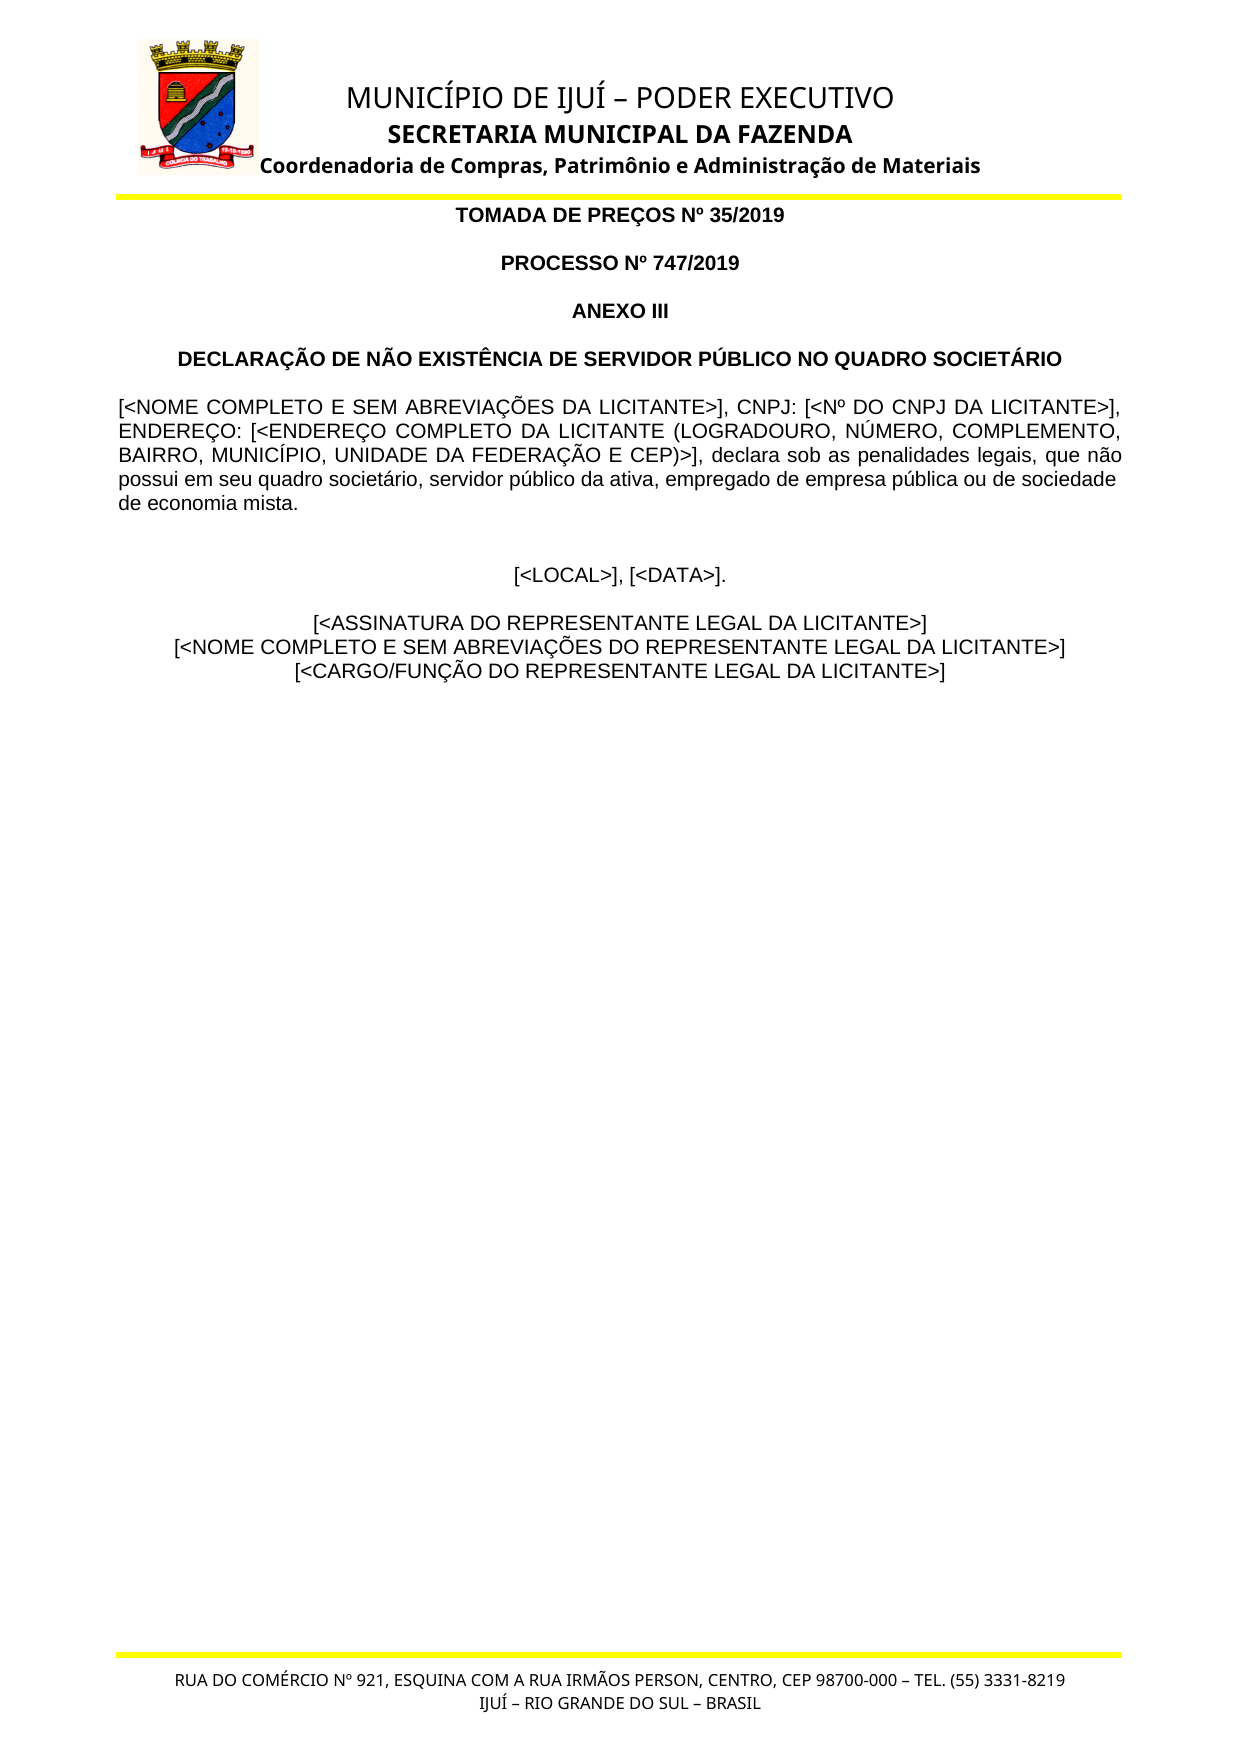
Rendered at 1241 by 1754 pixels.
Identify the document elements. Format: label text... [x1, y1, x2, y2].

text PROCESSO Nº 747/2019 [118, 251, 1122, 275]
text [<CARGO/FUNÇÃO DO REPRESENTANTE LEGAL DA LICITANTE>] [118, 658, 1122, 682]
text ANEXO III [118, 299, 1122, 323]
text [<NOME COMPLETO E SEM ABREVIAÇÕES DA LICITANTE>], CNPJ: [<Nº DO CNPJ DA LICITANTE>], ENDEREÇO: [<ENDEREÇO COMPLETO DA LICITANTE (LOGRADOURO, NÚMERO, COMPLEMENTO, BAIRRO, MUNICÍPIO, UNIDADE DA FEDERAÇÃO E CEP)>], declara sob as penalidades legais, que não possui em seu quadro societário, servidor público da ativa, empregado de empresa pública ou de sociedade [118, 395, 1122, 491]
text TOMADA DE PREÇOS Nº 35/2019 [118, 203, 1122, 227]
text [<LOCAL>], [<DATA>]. [118, 563, 1122, 587]
text [<ASSINATURA DO REPRESENTANTE LEGAL DA LICITANTE>] [118, 611, 1122, 634]
picture [138, 39, 259, 175]
text [<NOME COMPLETO E SEM ABREVIAÇÕES DO REPRESENTANTE LEGAL DA LICITANTE>] [118, 634, 1122, 658]
text de economia mista. [118, 491, 1122, 515]
text DECLARAÇÃO DE NÃO EXISTÊNCIA DE SERVIDOR PÚBLICO NO QUADRO SOCIETÁRIO [118, 347, 1122, 371]
